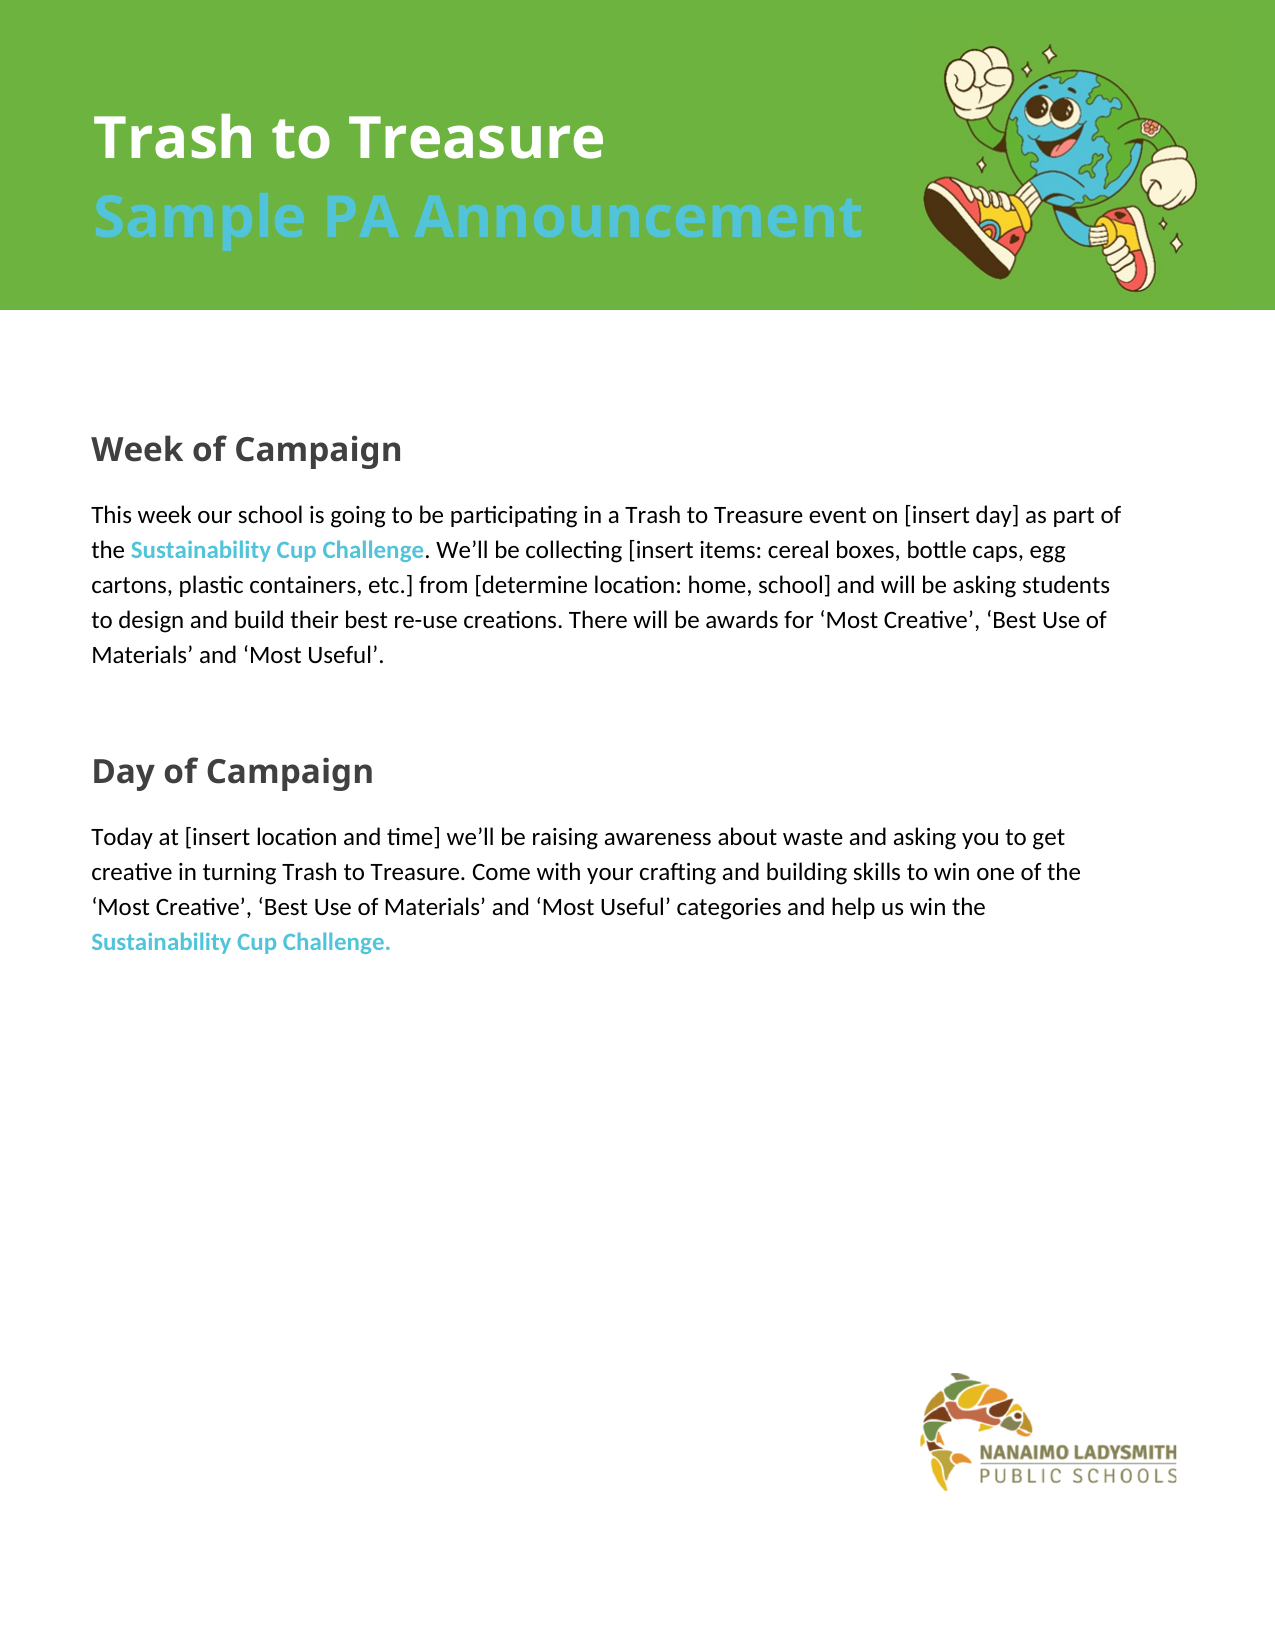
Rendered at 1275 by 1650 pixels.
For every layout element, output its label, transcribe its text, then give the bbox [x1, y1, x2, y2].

text Day of Campaign [91, 748, 1125, 793]
text Week of Campaign [91, 426, 1125, 471]
text Today at [insert location and time] we’ll be raising awareness about waste and asking you to get creative in turning Trash to Treasure. Come with your crafting and building skills to win one of the ‘Most Creative’, ‘Best Use of Materials’ and ‘Most Useful’ categories and help us win the Sustainability Cup Challenge. [91, 821, 1125, 956]
picture [911, 9, 1230, 308]
text This week our school is going to be participating in a Trash to Treasure event on [insert day] as part of the Sustainability Cup Challenge. We’ll be collecting [insert items: cereal boxes, bottle caps, egg cartons, plastic containers, etc.] from [determine location: home, school] and will be asking students to design and build their best re-use creations. There will be awards for ‘Most Creative’, ‘Best Use of Materials’ and ‘Most Useful’. [91, 499, 1125, 669]
picture [920, 1373, 1177, 1491]
